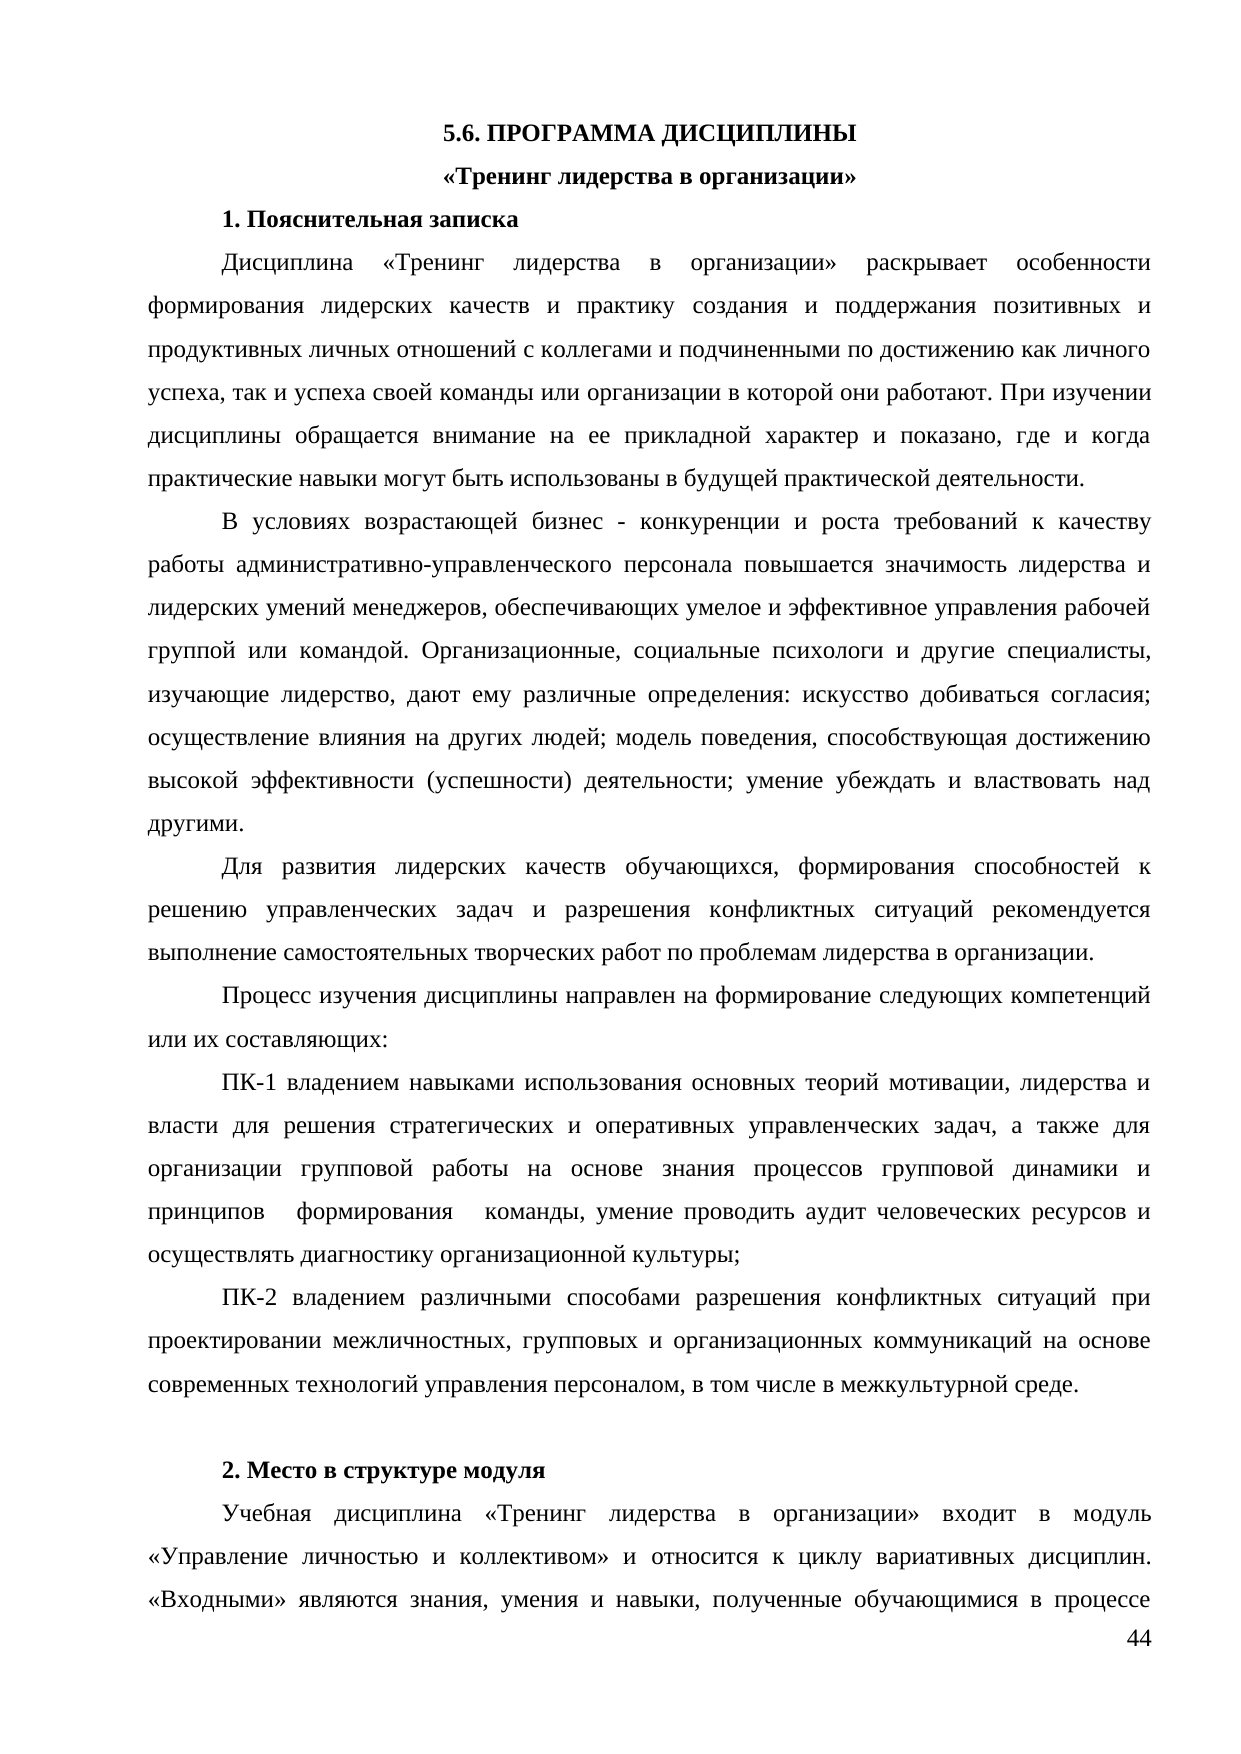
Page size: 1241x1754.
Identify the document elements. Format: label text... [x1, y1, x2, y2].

text ПК-1 владением навыками использования основных теорий мотивации, лидерства и власти для решения стратегических и оперативных управленческих задач, а также для организации групповой работы на основе знания процессов групповой динамики и принципов формирования команды, умение проводить аудит человеческих ресурсов и осуществлять диагностику организационной культуры; [148, 1067, 1152, 1268]
text Процесс изучения дисциплины направлен на формирование следующих компетенций или их составляющих: [148, 981, 1152, 1052]
text 1. Пояснительная записка [148, 204, 1152, 233]
text ПК-2 владением различными способами разрешения конфликтных ситуаций при проектировании межличностных, групповых и организационных коммуникаций на основе современных технологий управления персоналом, в том числе в межкультурной среде. [148, 1282, 1152, 1397]
text В условиях возрастающей бизнес - конкуренции и роста требований к качеству работы административно-управленческого персонала повышается значимость лидерства и лидерских умений менеджеров, обеспечивающих умелое и эффективное управления рабочей группой или командой. Организационные, социальные психологи и другие специалисты, изучающие лидерство, дают ему различные определения: искусство добиваться согласия; осуществление влияния на других людей; модель поведения, способствующая достижению высокой эффективности (успешности) деятельности; умение убеждать и властвовать над другими. [148, 506, 1152, 837]
text Дисциплина «Тренинг лидерства в организации» раскрывает особенности формирования лидерских качеств и практику создания и поддержания позитивных и продуктивных личных отношений с коллегами и подчиненными по достижению как личного успеха, так и успеха своей команды или организации в которой они работают. При изучении дисциплины обращается внимание на ее прикладной характер и показано, где и когда практические навыки могут быть использованы в будущей практической деятельности. [148, 247, 1152, 492]
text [148, 1498, 1152, 1613]
text 5.6. ПРОГРАММА ДИСЦИПЛИНЫ [148, 118, 1152, 147]
text Для развития лидерских качеств обучающихся, формирования способностей к решению управленческих задач и разрешения конфликтных ситуаций рекомендуется выполнение самостоятельных творческих работ по проблемам лидерства в организации. [148, 851, 1152, 966]
text «Тренинг лидерства в организации» [148, 161, 1152, 190]
text 2. Место в структуре модуля [148, 1455, 1152, 1484]
